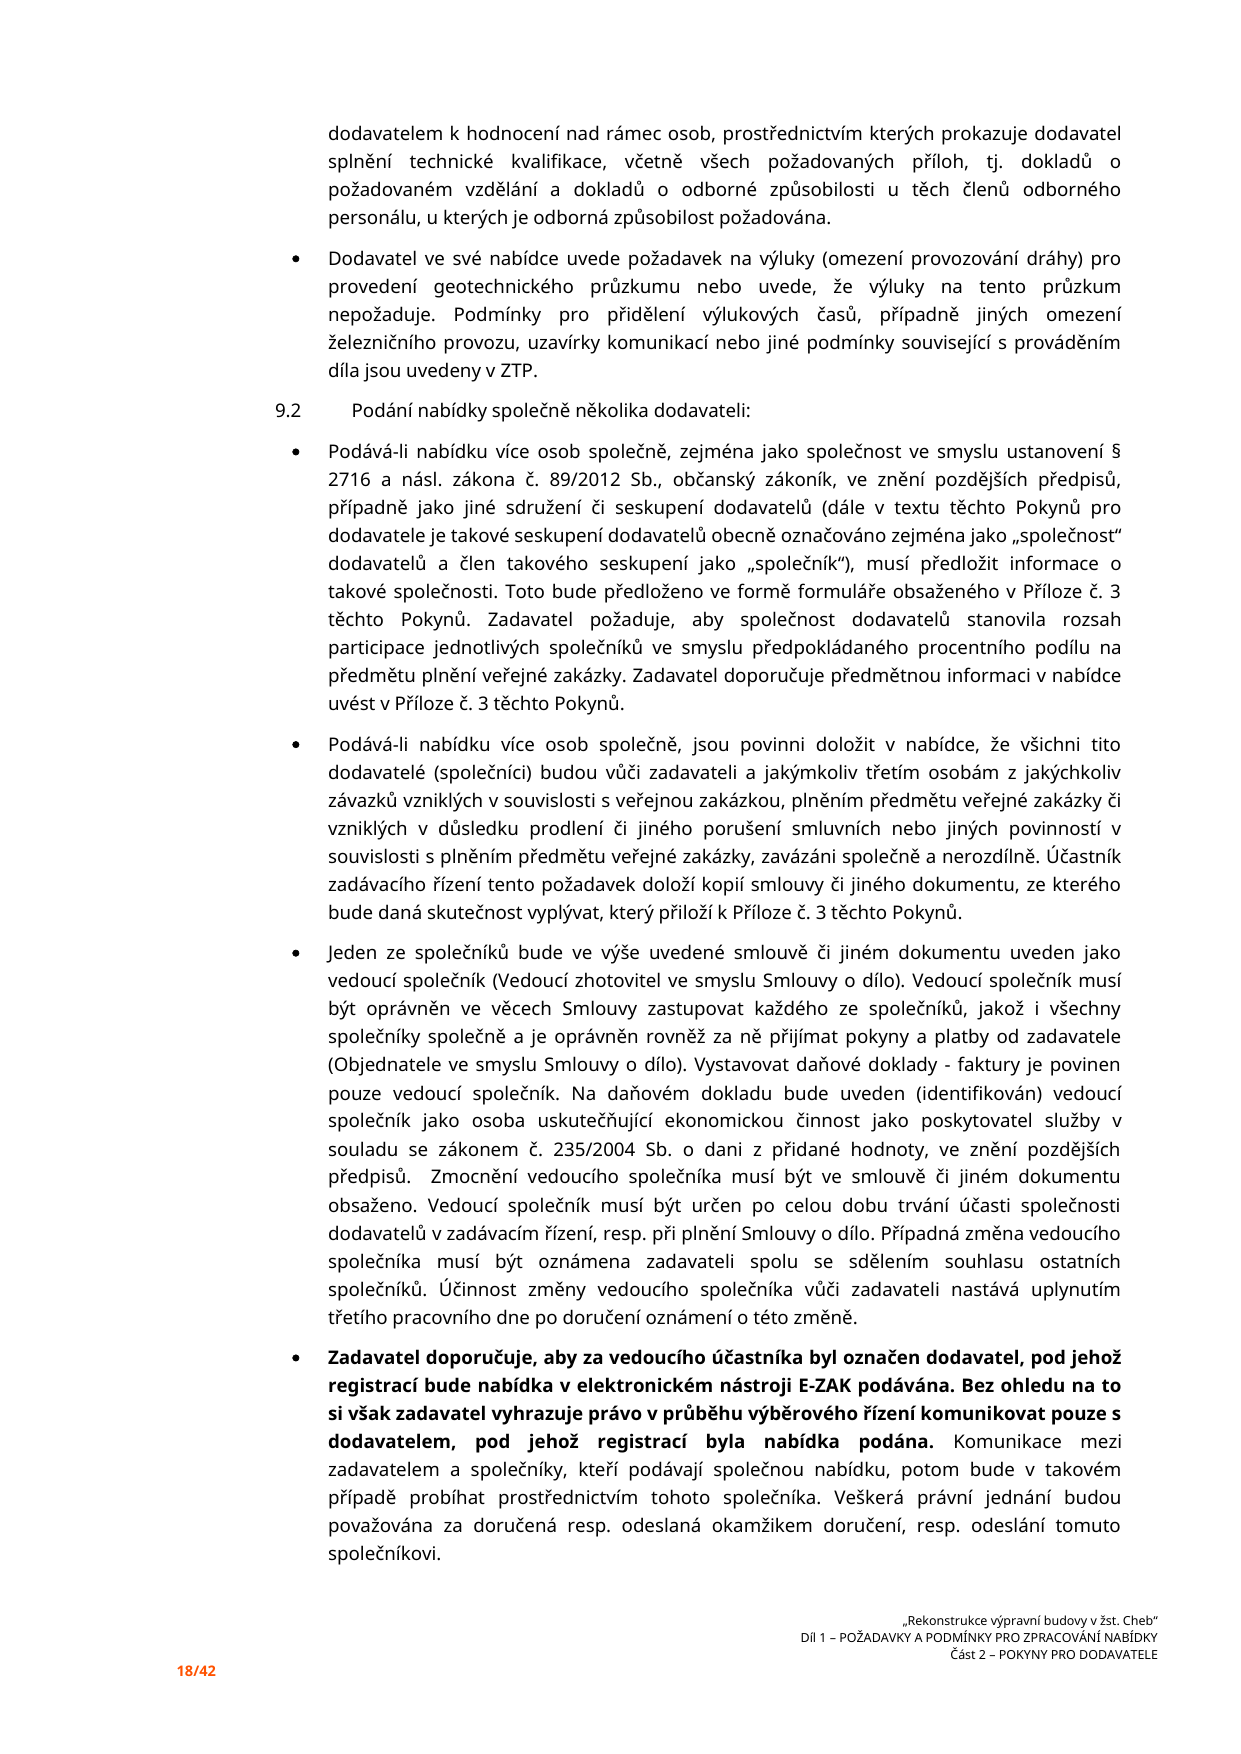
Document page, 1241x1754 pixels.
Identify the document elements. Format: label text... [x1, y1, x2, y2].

text Jeden ze společníků bude ve výše uvedené smlouvě či jiném dokumentu uveden jako vedoucí společník (Vedoucí zhotovitel ve smyslu Smlouvy o dílo). Vedoucí společník musí být oprávněn ve věcech Smlouvy zastupovat každého ze společníků, jakož i všechny společníky společně a je oprávněn rovněž za ně přijímat pokyny a platby od zadavatele (Objednatele ve smyslu Smlouvy o dílo). Vystavovat daňové doklady - faktury je povinen pouze vedoucí společník. Na daňovém dokladu bude uveden (identifikován) vedoucí společník jako osoba uskutečňující ekonomickou činnost jako poskytovatel služby v souladu se zákonem č. 235/2004 Sb. o dani z přidané hodnoty, ve znění pozdějších předpisů. Zmocnění vedoucího společníka musí být ve smlouvě či jiném dokumentu obsaženo. Vedoucí společník musí být určen po celou dobu trvání účasti společnosti dodavatelů v zadávacím řízení, resp. při plnění Smlouvy o dílo. Případná změna vedoucího společníka musí být oznámena zadavateli spolu se sdělením souhlasu ostatních společníků. Účinnost změny vedoucího společníka vůči zadavateli nastává uplynutím třetího pracovního dne po doručení oznámení o této změně. [292, 940, 1122, 1329]
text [292, 121, 1122, 230]
text Podává-li nabídku více osob společně, zejména jako společnost ve smyslu ustanovení § 2716 a násl. zákona č. 89/2012 Sb., občanský zákoník, ve znění pozdějších předpisů, případně jako jiné sdružení či seskupení dodavatelů (dále v textu těchto Pokynů pro dodavatele je takové seskupení dodavatelů obecně označováno zejména jako „společnost“ dodavatelů a člen takového seskupení jako „společník“), musí předložit informace o takové společnosti. Toto bude předloženo ve formě formuláře obsaženého v Příloze č. 3 těchto Pokynů. Zadavatel požaduje, aby společnost dodavatelů stanovila rozsah participace jednotlivých společníků ve smyslu předpokládaného procentního podílu na předmětu plnění veřejné zakázky. Zadavatel doporučuje předmětnou informaci v nabídce uvést v Příloze č. 3 těchto Pokynů. [292, 438, 1122, 716]
text Podání nabídky společně několika dodavateli: [275, 398, 1122, 423]
text Zadavatel doporučuje, aby za vedoucího účastníka byl označen dodavatel, pod jehož registrací bude nabídka v elektronickém nástroji E-ZAK podávána. Bez ohledu na to si však zadavatel vyhrazuje právo v průběhu výběrového řízení komunikovat pouze s dodavatelem, pod jehož registrací byla nabídka podána. Komunikace mezi zadavatelem a společníky, kteří podávají společnou nabídku, potom bude v takovém případě probíhat prostřednictvím tohoto společníka. Veškerá právní jednání budou považována za doručená resp. odeslaná okamžikem doručení, resp. odeslání tomuto společníkovi. [292, 1344, 1122, 1566]
text Dodavatel ve své nabídce uvede požadavek na výluky (omezení provozování dráhy) pro provedení geotechnického průzkumu nebo uvede, že výluky na tento průzkum nepožaduje. Podmínky pro přidělení výlukových časů, případně jiných omezení železničního provozu, uzavírky komunikací nebo jiné podmínky související s prováděním díla jsou uvedeny v ZTP. [292, 245, 1122, 383]
text Podává-li nabídku více osob společně, jsou povinni doložit v nabídce, že všichni tito dodavatelé (společníci) budou vůči zadavateli a jakýmkoliv třetím osobám z jakýchkoliv závazků vzniklých v souvislosti s veřejnou zakázkou, plněním předmětu veřejné zakázky či vzniklých v důsledku prodlení či jiného porušení smluvních nebo jiných povinností v souvislosti s plněním předmětu veřejné zakázky, zavázáni společně a nerozdílně. Účastník zadávacího řízení tento požadavek doloží kopií smlouvy či jiného dokumentu, ze kterého bude daná skutečnost vyplývat, který přiloží k Příloze č. 3 těchto Pokynů. [292, 731, 1122, 925]
